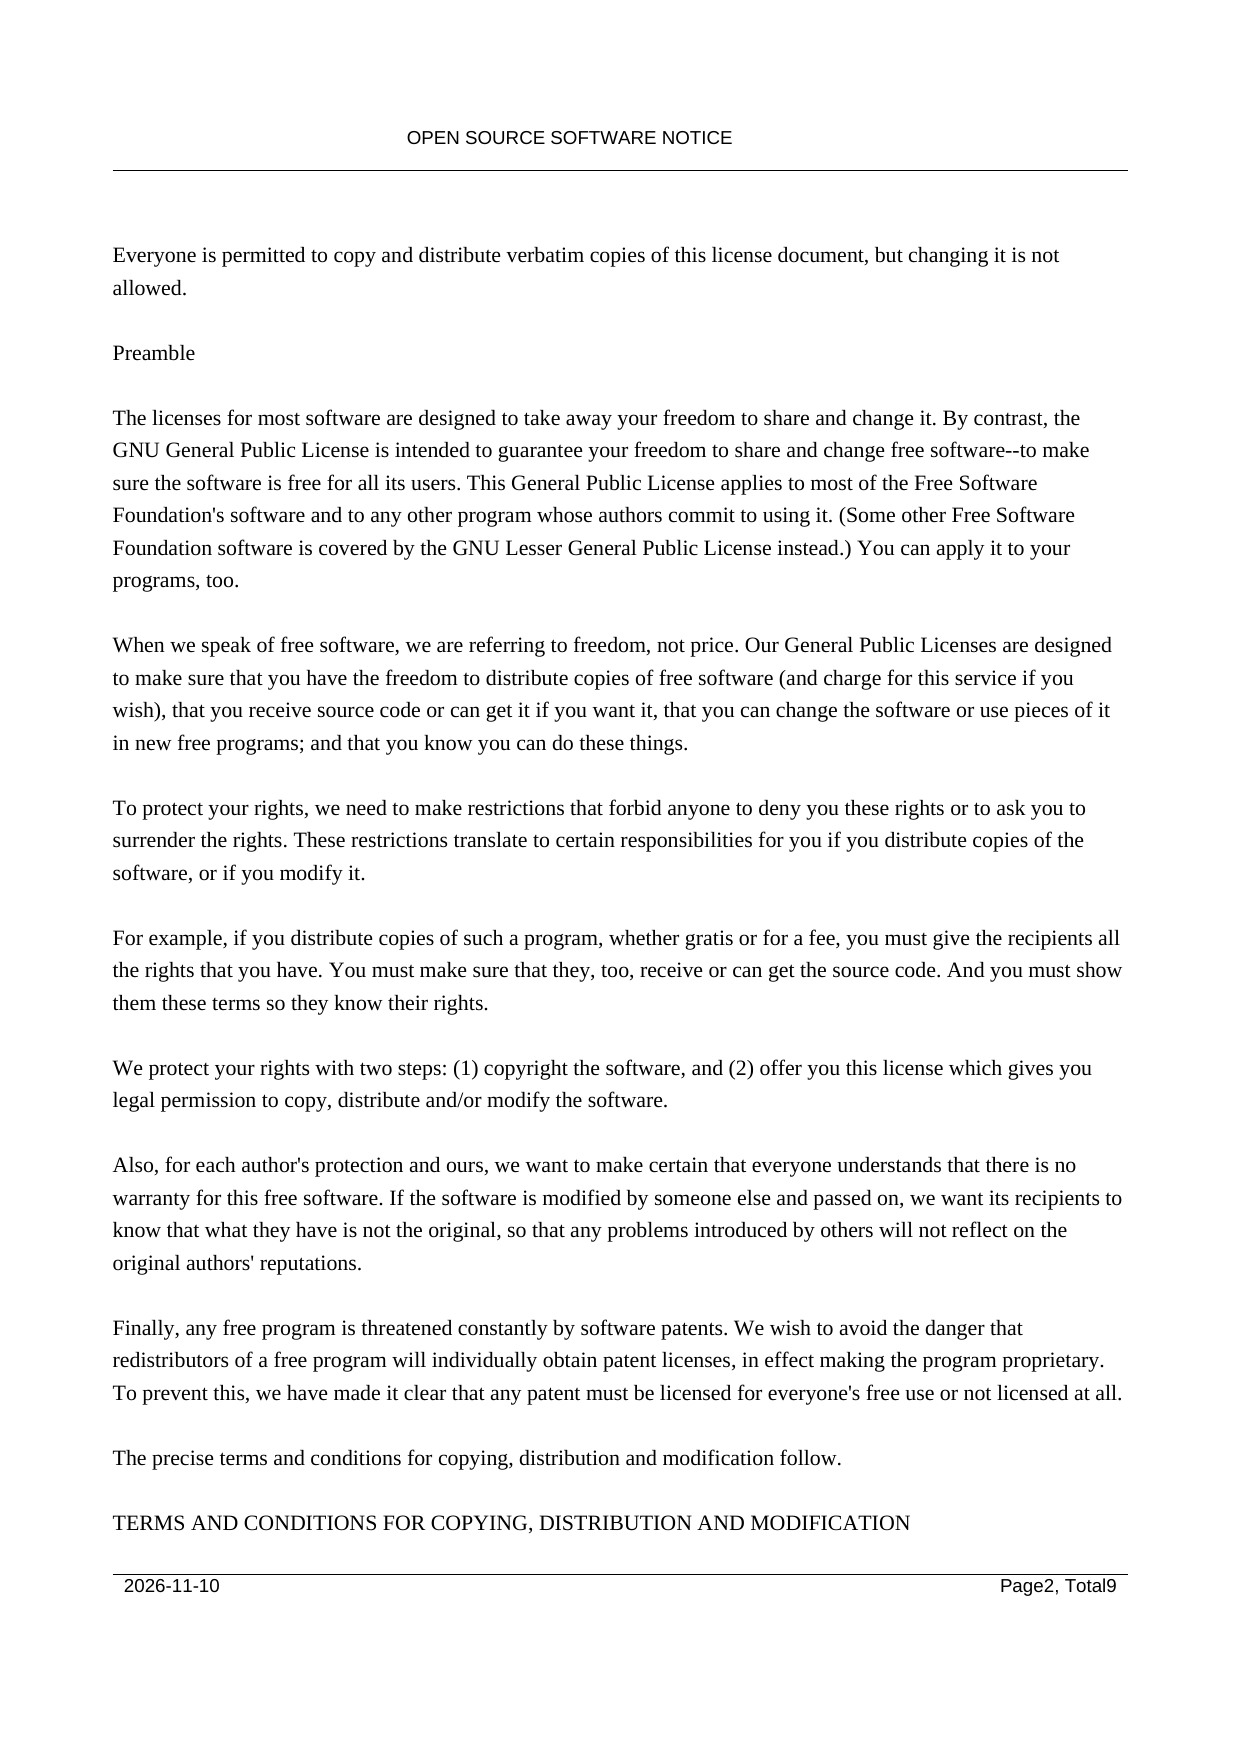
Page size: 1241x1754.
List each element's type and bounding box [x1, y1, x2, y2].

text [112, 206, 1128, 1539]
